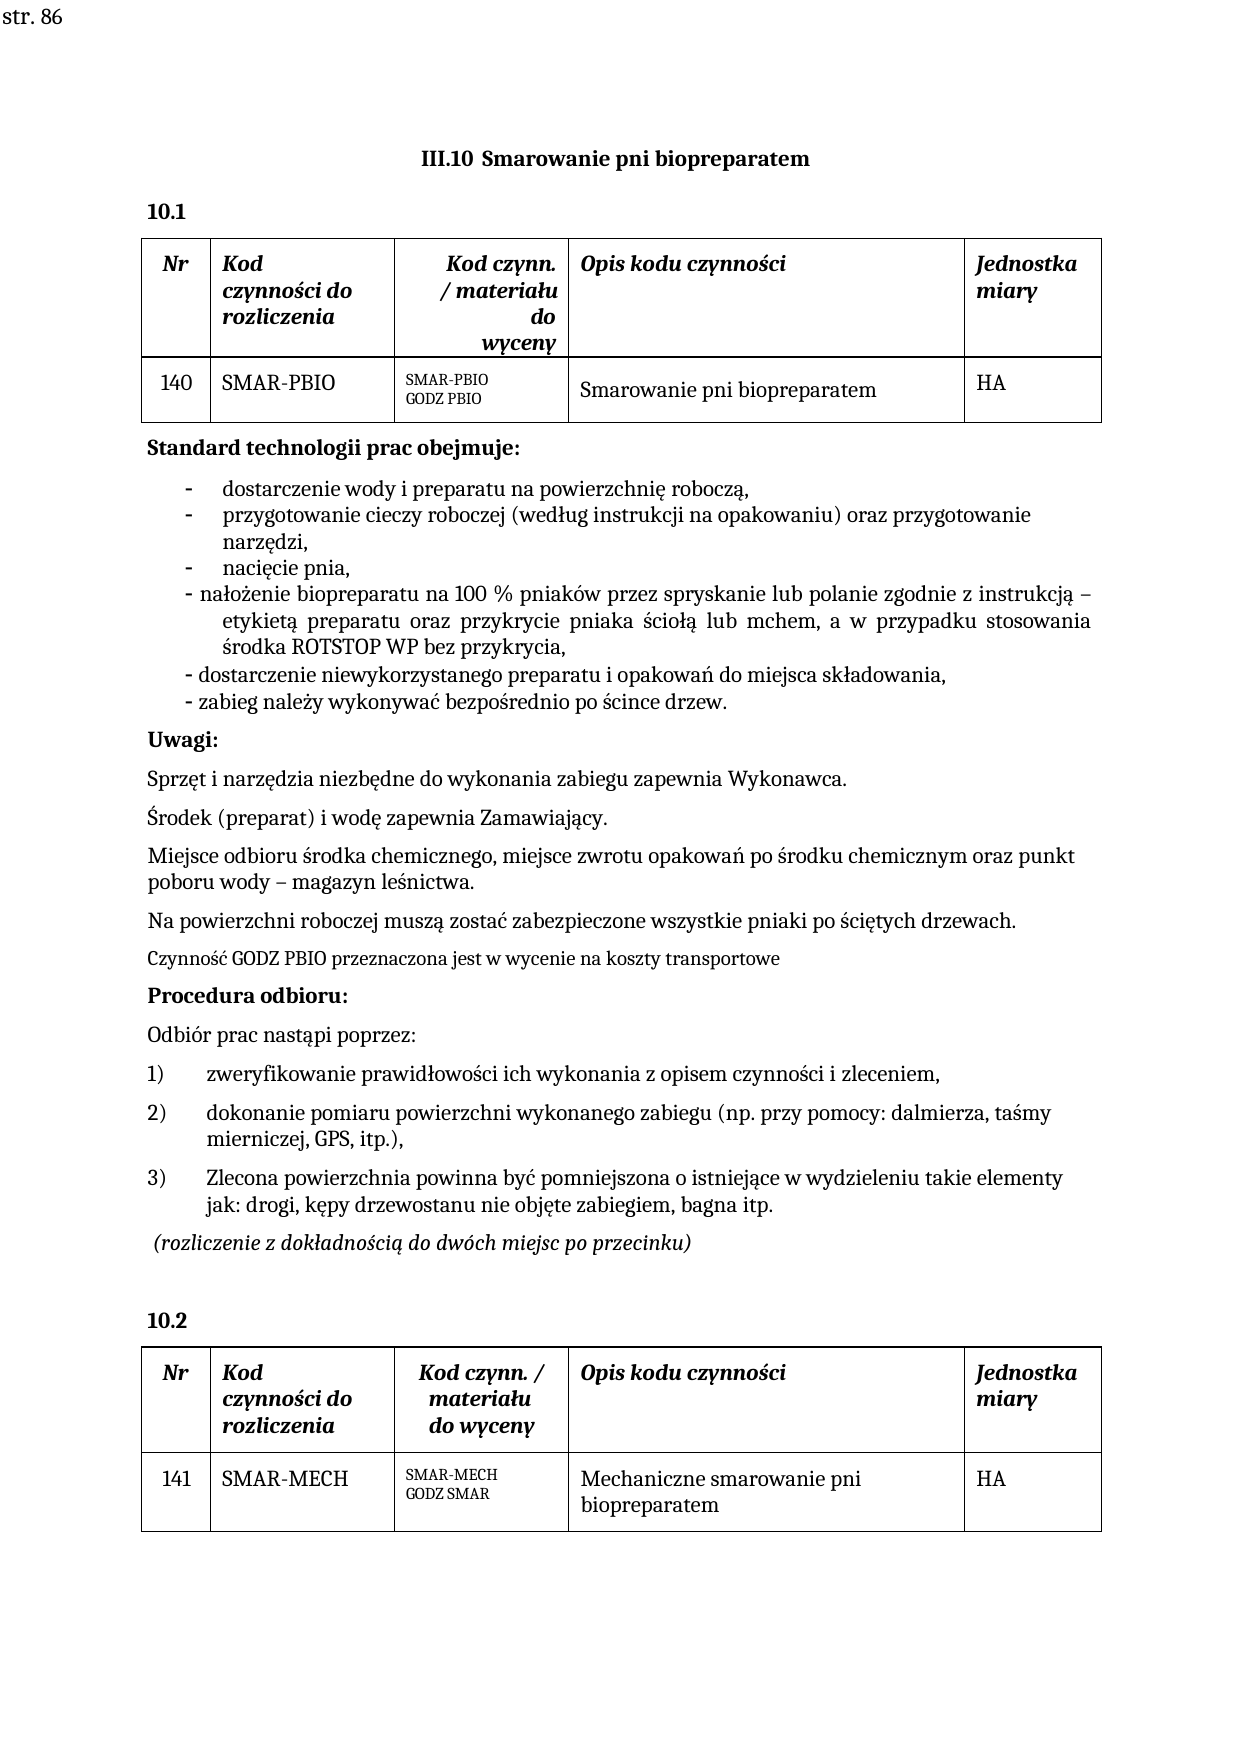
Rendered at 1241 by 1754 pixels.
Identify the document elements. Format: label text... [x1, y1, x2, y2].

subtitle Smarowanie pni biopreparatem [421, 146, 1119, 172]
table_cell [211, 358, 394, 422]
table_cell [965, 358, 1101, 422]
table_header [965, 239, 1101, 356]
text Czynność GODZ PBIO przeznaczona jest w wycenie na koszty transportowe [147, 947, 1119, 971]
text  dostarczenie wody i preparatu na powierzchnię roboczą, [185, 474, 1119, 502]
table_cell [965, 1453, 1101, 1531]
subtitle 10.2 [147, 1308, 1119, 1334]
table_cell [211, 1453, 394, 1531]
text Na powierzchni roboczej muszą zostać zabezpieczone wszystkie pniaki po ściętych drzewach. [147, 908, 1119, 934]
text  nałożenie biopreparatu na 100 % pniaków przez spryskanie lub polanie zgodnie z instrukcją – etykietą preparatu oraz przykrycie pniaka ściołą lub mchem, a w przypadku stosowania środka ROTSTOP WP bez przykrycia, [185, 581, 1093, 660]
text Odbiór prac nastąpi poprzez: [147, 1022, 1119, 1048]
text (rozliczenie z dokładnością do dwóch miejsc po przecinku) [152, 1230, 1119, 1257]
list zweryfikowanie prawidłowości ich wykonania z opisem czynności i zleceniem, [147, 1061, 1119, 1087]
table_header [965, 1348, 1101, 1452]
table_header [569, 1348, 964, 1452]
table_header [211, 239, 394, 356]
subtitle Uwagi: [147, 727, 1119, 753]
text Standard technologii prac obejmuje: [147, 435, 1119, 461]
text  dostarczenie niewykorzystanego preparatu i opakowań do miejsca składowania, [185, 660, 1119, 688]
list dokonanie pomiaru powierzchni wykonanego zabiegu (np. przy pomocy: dalmierza, taśmy mierniczej, GPS, itp.), [147, 1100, 1092, 1152]
text Miejsce odbioru środka chemicznego, miejsce zwrotu opakowań po środku chemicznym oraz punkt poboru wody – magazyn leśnictwa. [147, 843, 1093, 895]
text  przygotowanie cieczy roboczej (według instrukcji na opakowaniu) oraz przygotowanie narzędzi, [185, 502, 1085, 555]
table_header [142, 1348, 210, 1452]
text Sprzęt i narzędzia niezbędne do wykonania zabiegu zapewnia Wykonawca. Środek (preparat) i wodę zapewnia Zamawiający. [147, 766, 882, 831]
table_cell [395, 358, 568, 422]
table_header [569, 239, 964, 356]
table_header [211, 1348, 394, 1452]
list Zlecona powierzchnia powinna być pomniejszona o istniejące w wydzieleniu takie elementy jak: drogi, kępy drzewostanu nie objęte zabiegiem, bagna itp. [147, 1165, 1093, 1218]
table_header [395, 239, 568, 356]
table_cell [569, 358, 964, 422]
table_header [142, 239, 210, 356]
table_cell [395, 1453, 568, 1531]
text  zabieg należy wykonywać bezpośrednio po ścince drzew. [185, 688, 1119, 715]
subtitle Procedura odbioru: [147, 983, 1119, 1009]
text  nacięcie pnia, [185, 555, 1119, 581]
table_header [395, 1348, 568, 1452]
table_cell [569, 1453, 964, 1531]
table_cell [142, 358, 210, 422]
text 10.1 [147, 199, 1119, 225]
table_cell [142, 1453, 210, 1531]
